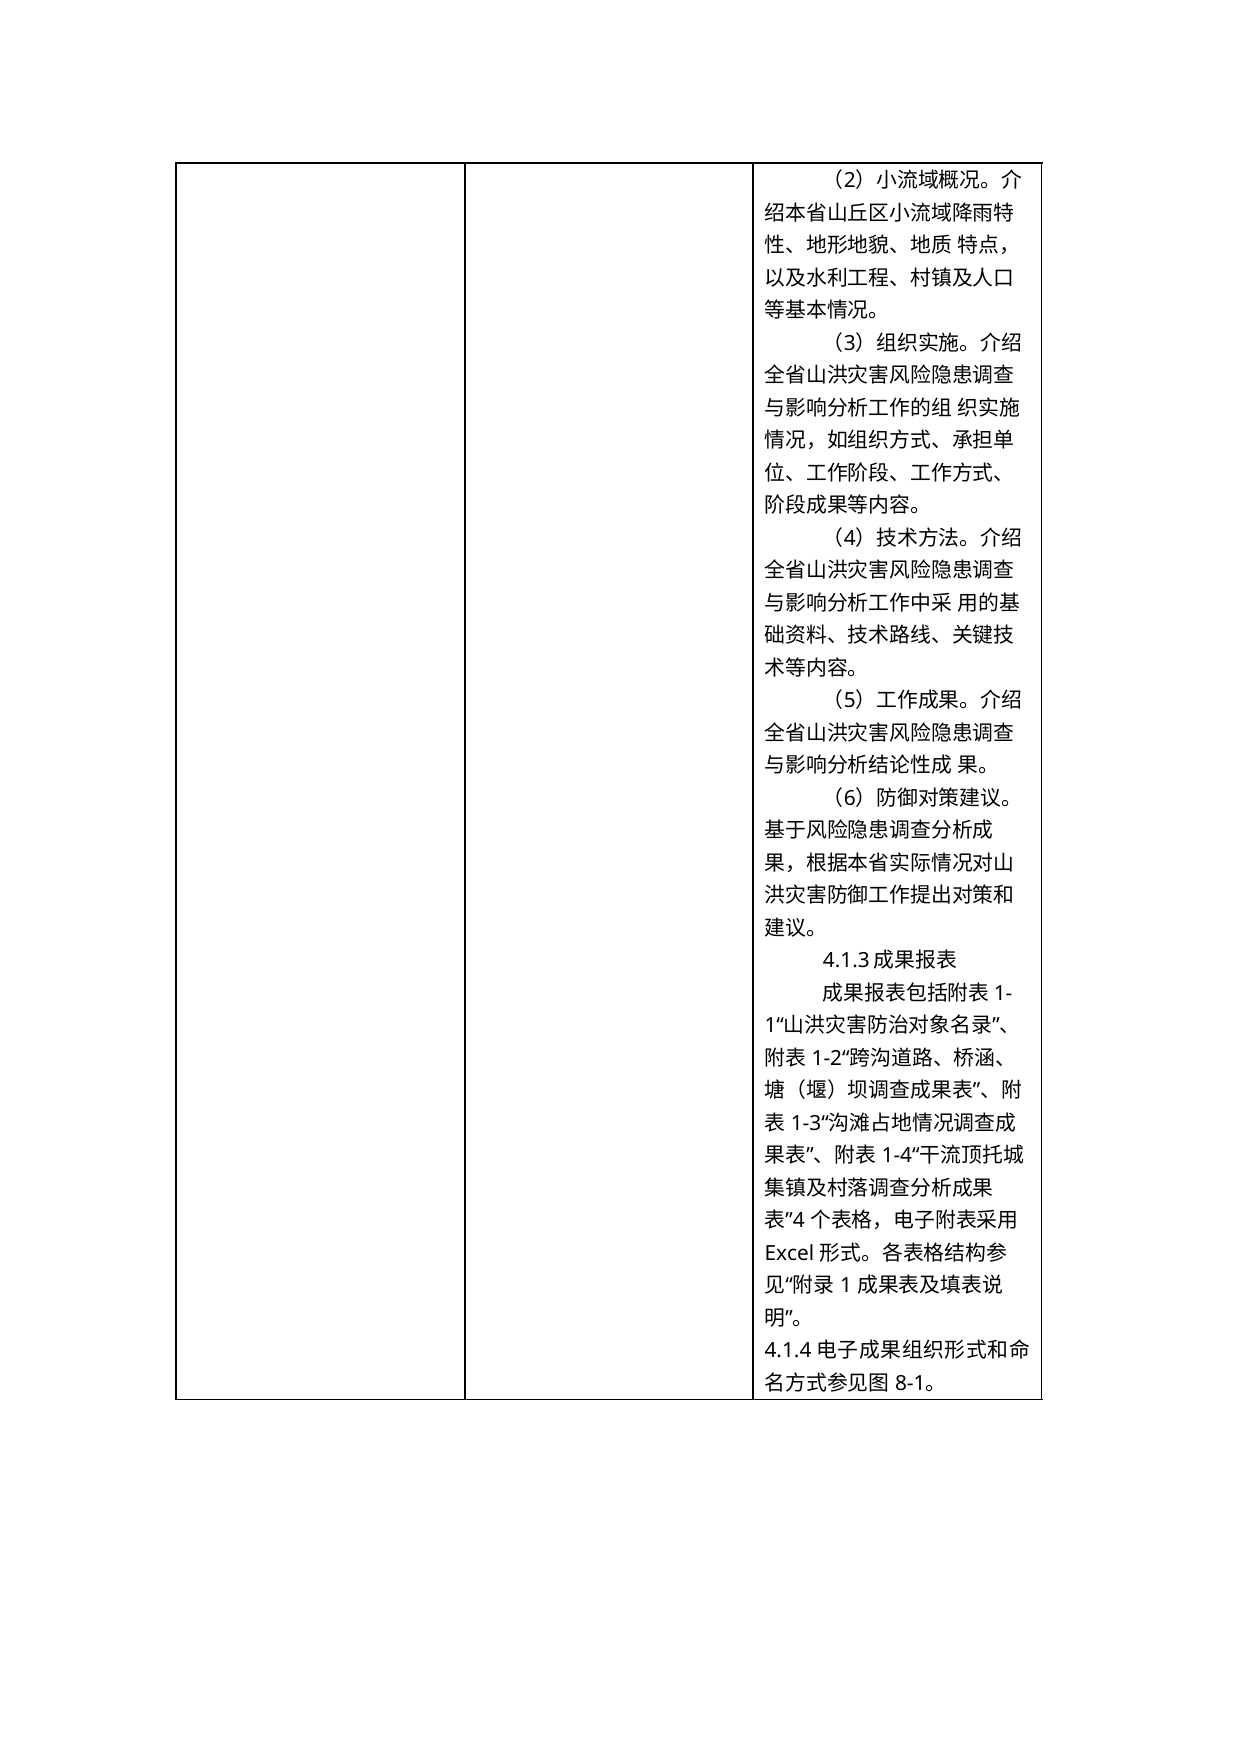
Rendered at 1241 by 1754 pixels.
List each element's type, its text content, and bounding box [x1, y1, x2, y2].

table_cell 1 [177, 164, 464, 1398]
table_cell [466, 164, 752, 1398]
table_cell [754, 164, 1041, 1398]
